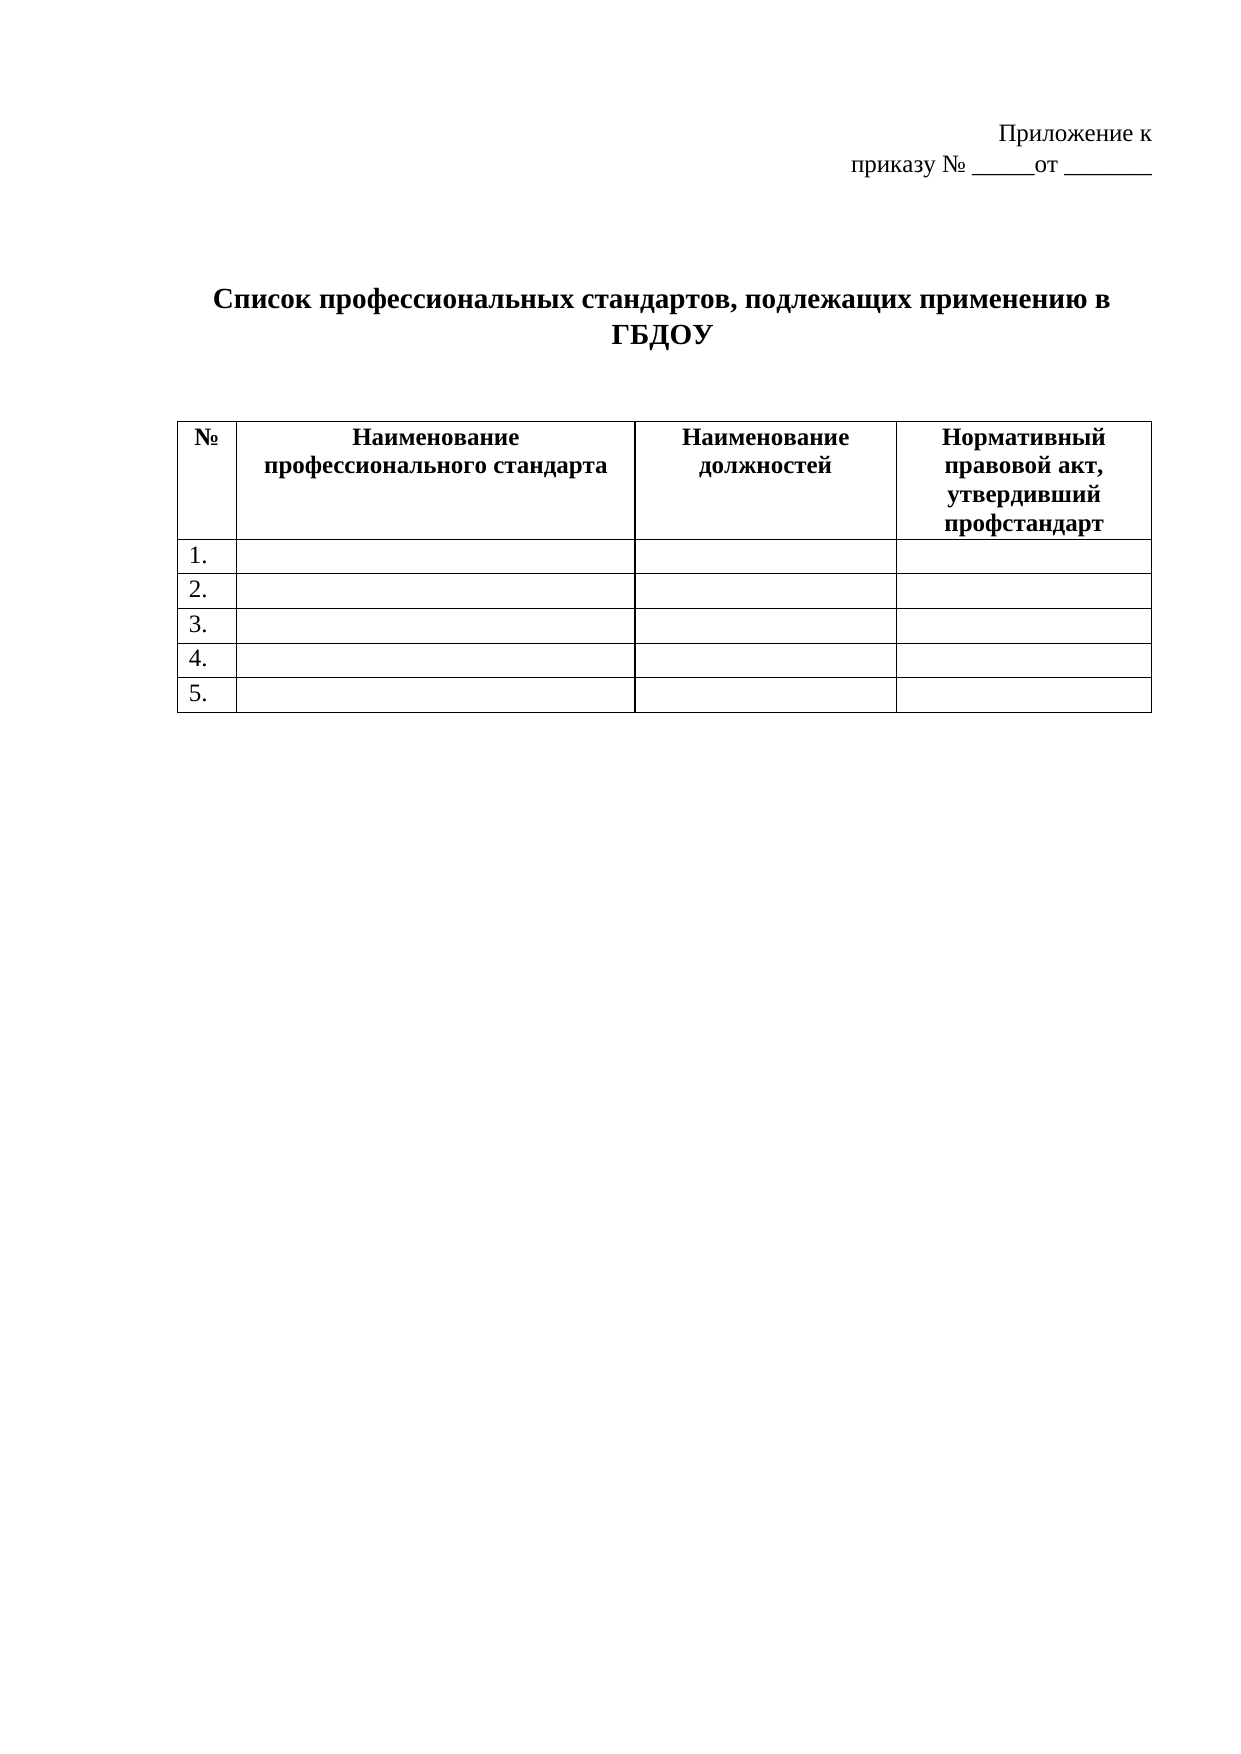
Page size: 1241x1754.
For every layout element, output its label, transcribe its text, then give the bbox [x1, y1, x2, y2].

table_cell [178, 540, 236, 573]
text Приложение к приказу № _____от _______ [177, 118, 1152, 178]
table_cell [636, 574, 896, 608]
table_cell [178, 678, 236, 712]
table_cell [178, 644, 236, 677]
table_header № [178, 422, 236, 539]
table_cell [897, 540, 1151, 573]
table_cell [897, 574, 1151, 608]
table_cell [636, 540, 896, 573]
table_header Наименование профессионального стандарта [237, 422, 634, 539]
table_cell [237, 609, 634, 642]
table_cell [237, 644, 634, 677]
table_cell [237, 678, 634, 712]
table_cell [178, 574, 236, 608]
table_cell [237, 574, 634, 608]
table_header Нормативный правовой акт, утвердивший профстандарт [897, 422, 1151, 539]
table_cell [636, 609, 896, 642]
table_cell [636, 644, 896, 677]
table_cell [897, 678, 1151, 712]
table_header Наименование должностей [636, 422, 896, 539]
table_cell [237, 540, 634, 573]
text Список профессиональных стандартов, подлежащих применению в ГБДОУ [177, 281, 1146, 351]
table_cell [897, 644, 1151, 677]
table_cell [178, 609, 236, 642]
table_cell [636, 678, 896, 712]
table_cell [897, 609, 1151, 642]
